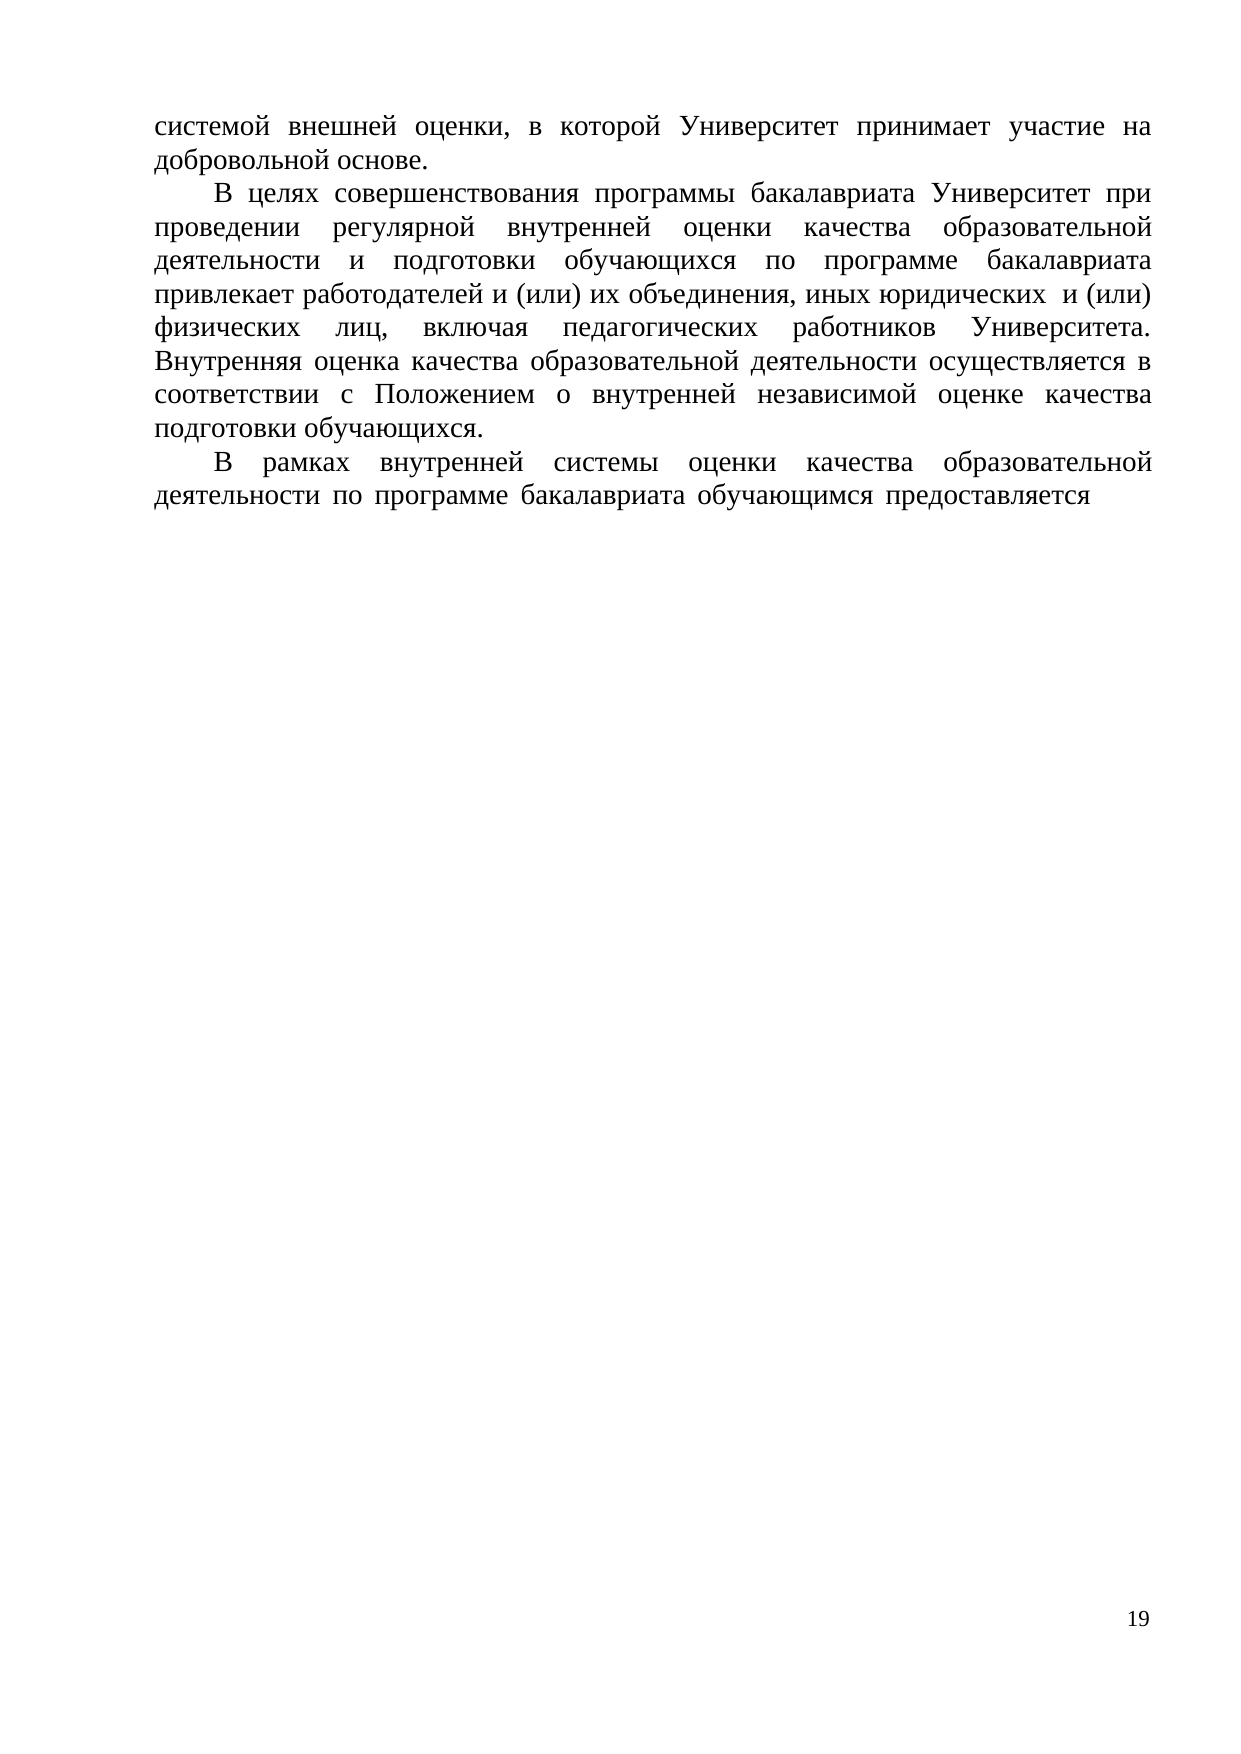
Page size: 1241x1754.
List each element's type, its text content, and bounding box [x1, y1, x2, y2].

text В целях совершенствования программы бакалавриата Университет при проведении регулярной внутренней оценки качества образовательной деятельности и подготовки обучающихся по программе бакалавриата привлекает работодателей и (или) их объединения, иных юридических и (или) физических лиц, включая педагогических работников Университета. Внутренняя оценка качества образовательной деятельности осуществляется в соответствии с Положением о внутренней независимой оценке качества подготовки обучающихся. [154, 175, 1152, 444]
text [154, 108, 1151, 175]
text В рамках внутренней системы оценки качества образовательной деятельности по программе бакалавриата обучающимся предоставляется [154, 444, 1152, 511]
